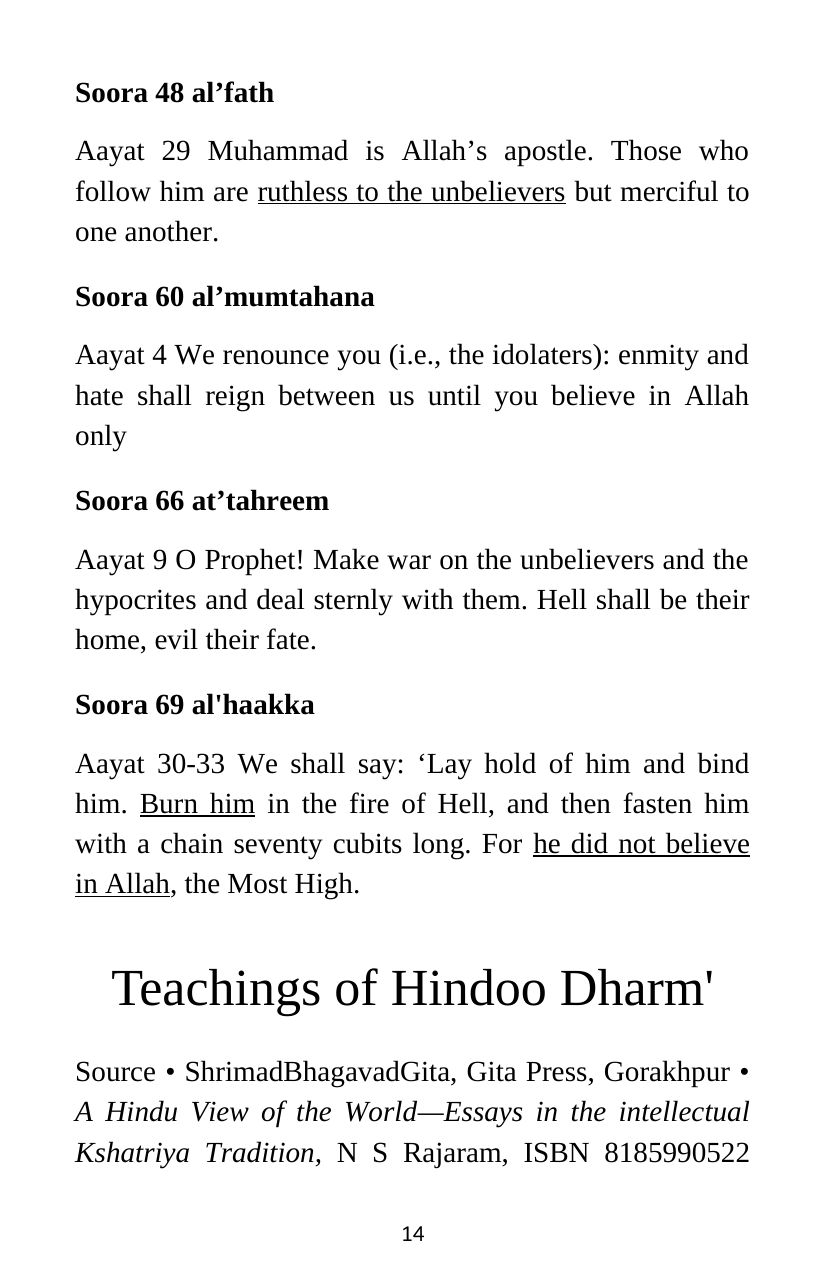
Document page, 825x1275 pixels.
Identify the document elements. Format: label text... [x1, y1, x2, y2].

text Aayat 29 Muhammad is Allah’s apostle. Those who follow him are ruthless to the unbelievers but merciful to one another. [75, 133, 750, 247]
text Aayat 9 O Prophet! Make war on the unbelievers and the hypocrites and deal sternly with them. Hell shall be their home, evil their fate. [75, 542, 750, 656]
text Aayat 30-33 We shall say: ‘Lay hold of him and bind him. Burn him in the fire of Hell, and then fasten him with a chain seventy cubits long. For he did not believe in Allah, the Most High. [75, 746, 750, 900]
text Aayat 4 We renounce you (i.e., the idolaters): enmity and hate shall reign between us until you believe in Allah only [75, 338, 750, 452]
subtitle Soora 66 at’tahreem [75, 483, 750, 517]
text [75, 1054, 750, 1168]
subtitle Soora 60 al’mumtahana [75, 279, 750, 313]
subtitle Soora 69 al'haakka [75, 687, 750, 721]
subtitle Soora 48 al’fath [75, 75, 750, 108]
subtitle Teachings of Hindoo Dharm' [75, 957, 750, 1017]
